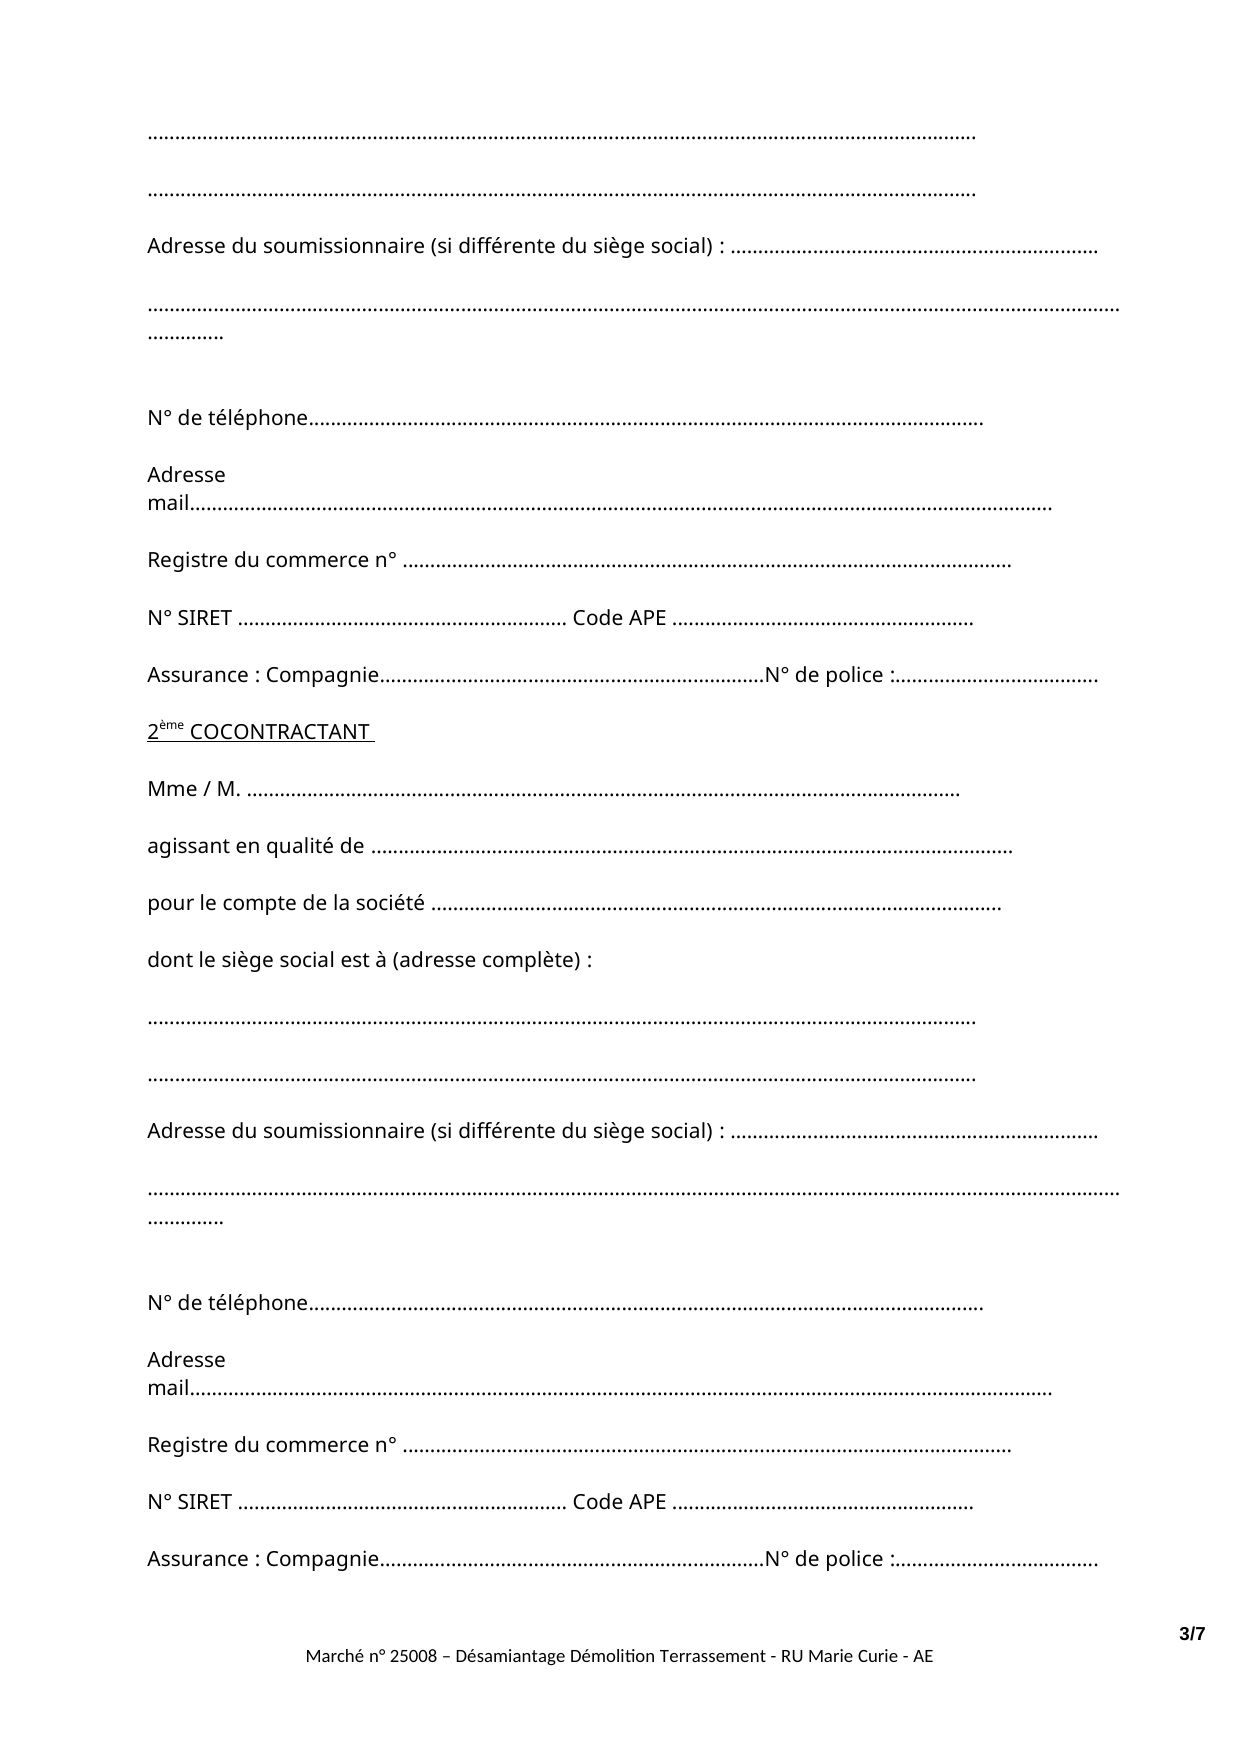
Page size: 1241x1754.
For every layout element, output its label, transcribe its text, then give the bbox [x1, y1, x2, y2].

text ....................................................................................................................................................... [147, 1059, 1130, 1088]
text ....................................................................................................................................................... [147, 1002, 1130, 1031]
text Mme / M. .................................................................................................................................. [147, 774, 1130, 802]
text ....................................................................................................................................................... [147, 117, 1130, 146]
text pour le compte de la société ........................................................................................................ [147, 888, 1130, 916]
text N° SIRET ............................................................ Code APE ....................................................... [147, 1487, 1130, 1516]
text dont le siège social est à (adresse complète) : [147, 945, 1130, 973]
text N° de téléphone........................................................................................................................... [147, 403, 1130, 431]
text ....................................................................................................................................................... [147, 174, 1130, 203]
text ……………………………………………………………………………………………………………………………………………………………………….. [147, 288, 1130, 346]
text agissant en qualité de ..................................................................................................................... [147, 831, 1130, 859]
text N° SIRET ............................................................ Code APE ....................................................... [147, 602, 1130, 631]
text Adresse du soumissionnaire (si différente du siège social) : …………………………………………………………. [147, 231, 1130, 260]
text Adresse mail…………………………………………………………………………………………………………………………………………. [147, 1344, 1130, 1402]
text Adresse du soumissionnaire (si différente du siège social) : …………………………………………………………. [147, 1116, 1130, 1145]
text 2ème COCONTRACTANT [147, 717, 1130, 745]
text Assurance : Compagnie…………………………………………………………….N° de police :………………………………. [147, 1544, 1130, 1573]
text Registre du commerce n° ............................................................................................................... [147, 1430, 1130, 1459]
text Adresse mail…………………………………………………………………………………………………………………………………………. [147, 460, 1130, 517]
text Registre du commerce n° ............................................................................................................... [147, 545, 1130, 574]
text N° de téléphone........................................................................................................................... [147, 1287, 1130, 1316]
text ……………………………………………………………………………………………………………………………………………………………………….. [147, 1173, 1130, 1230]
text Assurance : Compagnie…………………………………………………………….N° de police :………………………………. [147, 659, 1130, 688]
